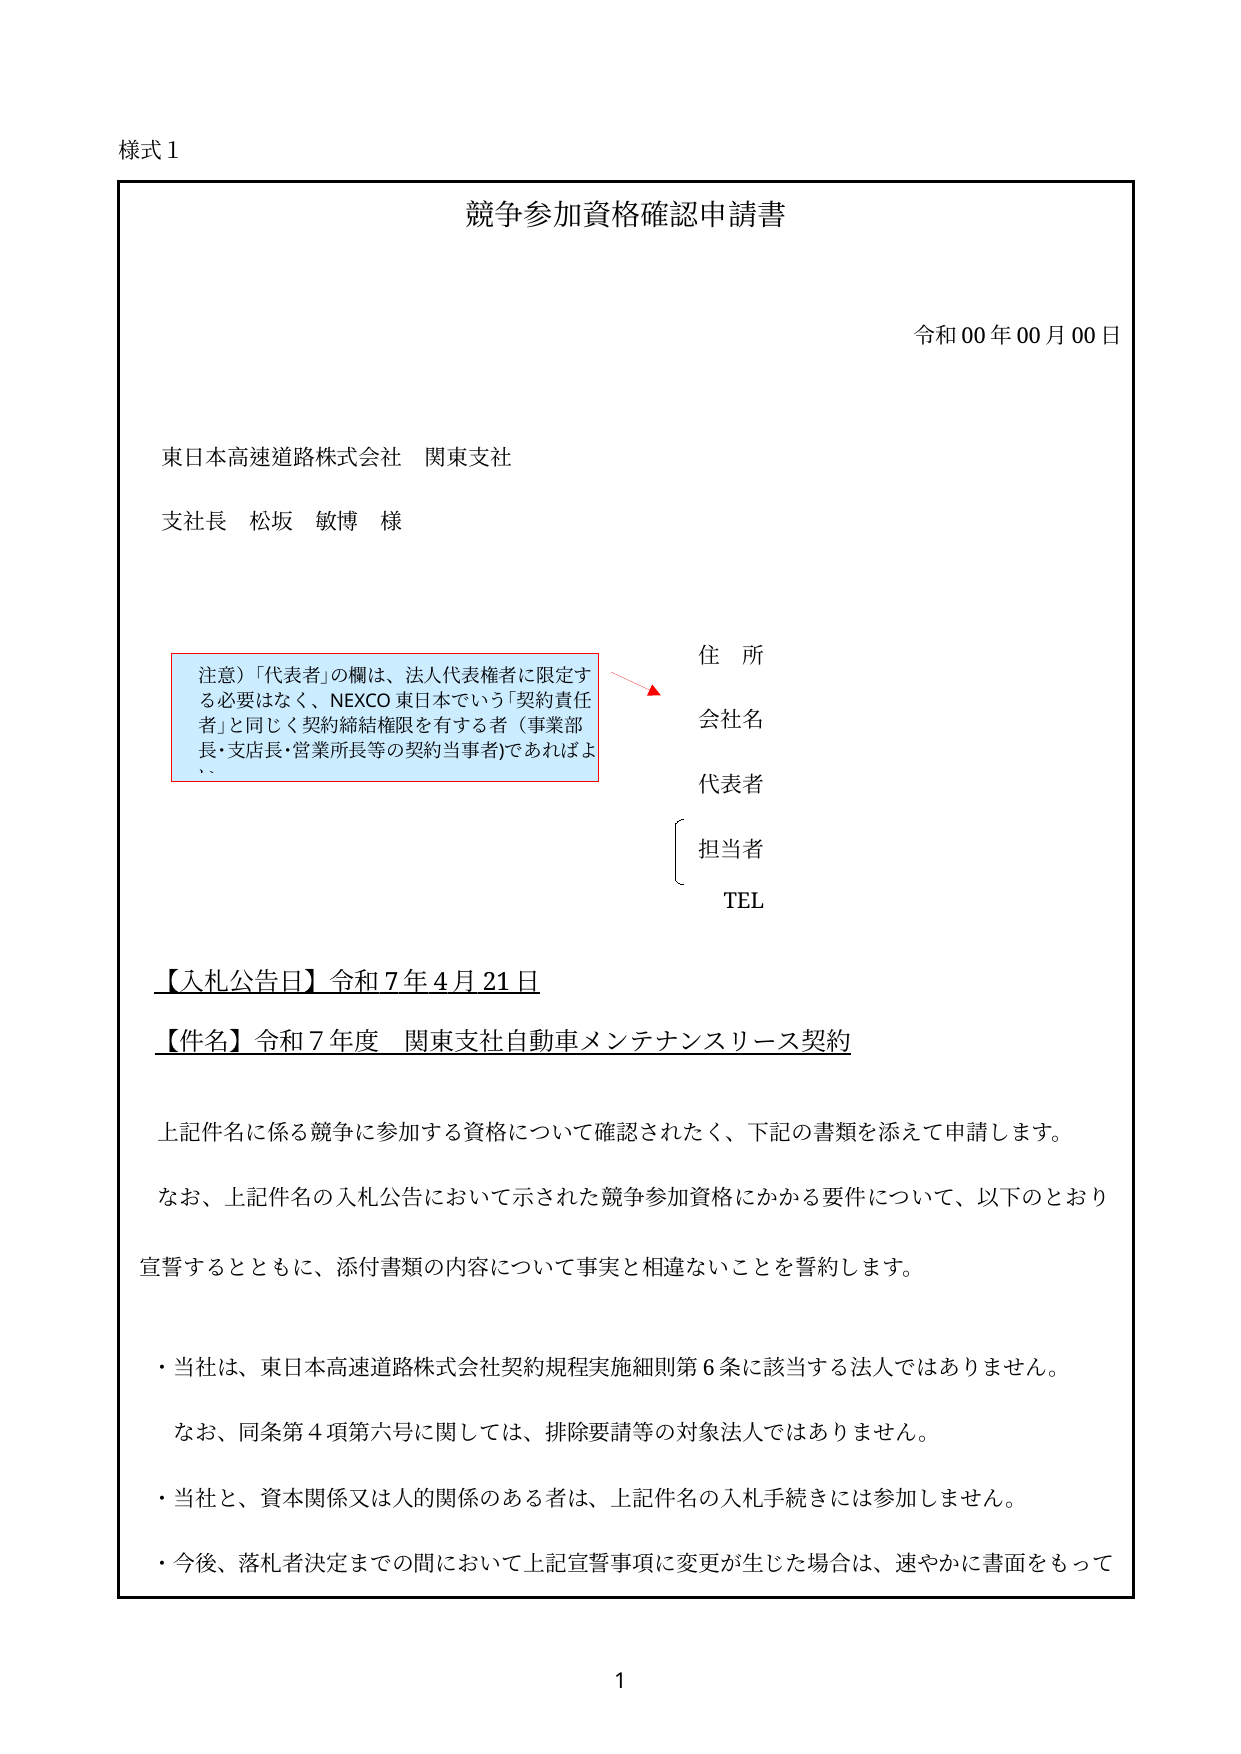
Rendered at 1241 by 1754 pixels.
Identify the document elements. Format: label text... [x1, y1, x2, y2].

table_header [120, 183, 1132, 1596]
text 様式１ [118, 119, 1122, 180]
